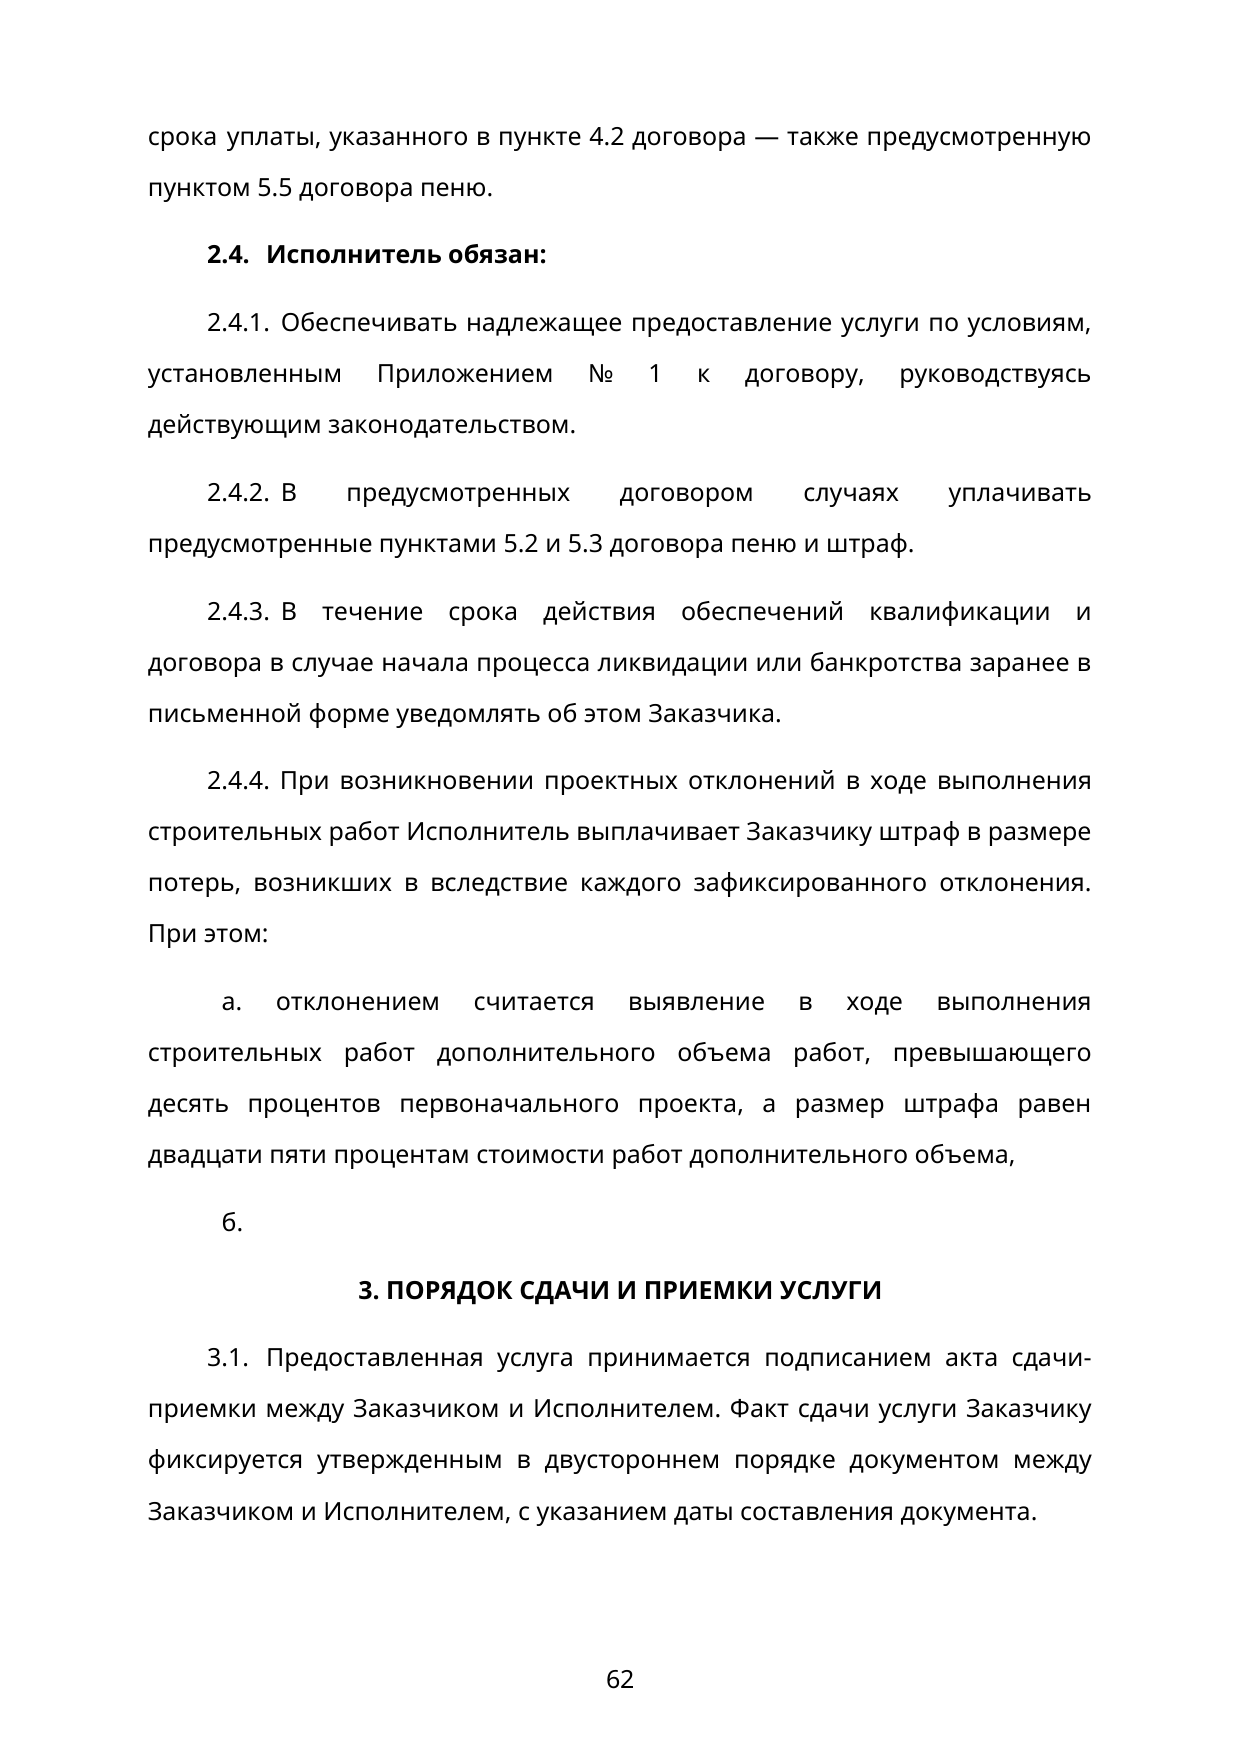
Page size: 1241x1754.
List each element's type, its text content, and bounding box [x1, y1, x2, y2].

text 2.4.4. При возникновении проектных отклонений в ходе выполнения строительных работ Исполнитель выплачивает Заказчику штраф в размере потерь, возникших в вследствие каждого зафиксированного отклонения. При этом: [148, 763, 1092, 950]
text 2.4.2. В предусмотренных договором случаях уплачивать предусмотренные пунктами 5.2 и 5.3 договора пеню и штраф. [148, 474, 1092, 559]
text 3.1. Предоставленная услуга принимается подписанием акта сдачи-приемки между Заказчиком и Исполнителем. Факт сдачи услуги Заказчику фиксируется утвержденным в двустороннем порядке документом между Заказчиком и Исполнителем, с указанием даты составления документа. [148, 1340, 1092, 1527]
text 2.4.3. В течение срока действия обеспечений квалификации и договора в случае начала процесса ликвидации или банкротства заранее в письменной форме уведомлять об этом Заказчика. [148, 593, 1092, 729]
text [148, 118, 1092, 203]
text 2.4.1. Обеспечивать надлежащее предоставление услуги по условиям, установленным Приложением № 1 к договору, руководствуясь действующим законодательством. [148, 304, 1092, 441]
text 3. ПОРЯДОК СДАЧИ И ПРИЕМКИ УСЛУГИ [148, 1272, 1092, 1306]
text б. [148, 1204, 1092, 1239]
text 2.4. Исполнитель обязан: [148, 237, 1092, 271]
text а. отклонением считается выявление в ходе выполнения строительных работ дополнительного объема работ, превышающего десять процентов первоначального проекта, а размер штрафа равен двадцати пяти процентам стоимости работ дополнительного объема, [148, 984, 1092, 1171]
